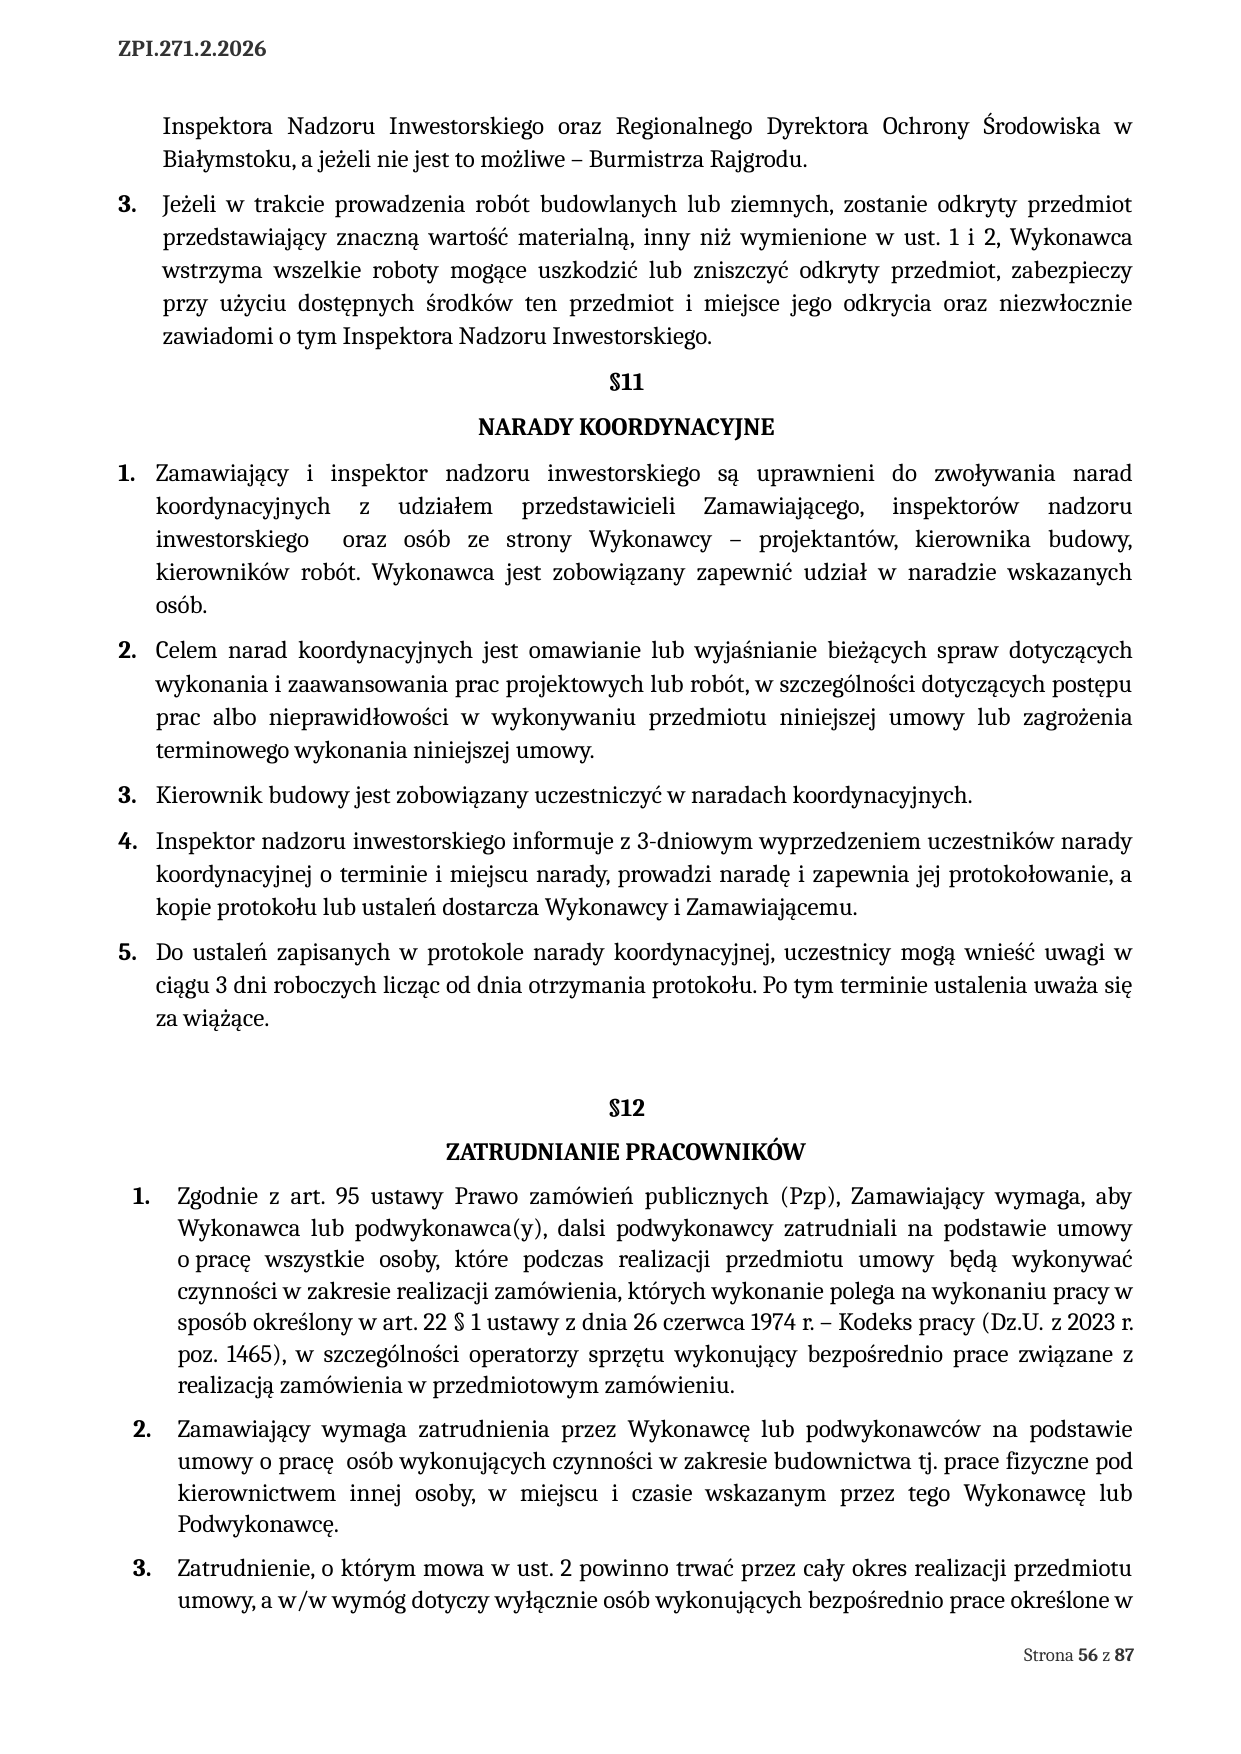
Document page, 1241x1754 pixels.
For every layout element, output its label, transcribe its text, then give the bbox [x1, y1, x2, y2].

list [118, 112, 1134, 173]
list §11 [118, 368, 1134, 397]
list Zamawiający i inspektor nadzoru inwestorskiego są uprawnieni do zwoływania narad koordynacyjnych z udziałem przedstawicieli Zamawiającego, inspektorów nadzoru inwestorskiego oraz osób ze strony Wykonawcy – projektantów, kierownika budowy, kierowników robót. Wykonawca jest zobowiązany zapewnić udział w naradzie wskazanych osób. [118, 459, 1134, 620]
text Zatrudnianie pracowników [118, 1138, 1134, 1167]
list Jeżeli w trakcie prowadzenia robót budowlanych lub ziemnych, zostanie odkryty przedmiot przedstawiający znaczną wartość materialną, inny niż wymienione w ust. 1 i 2, Wykonawca wstrzyma wszelkie roboty mogące uszkodzić lub zniszczyć odkryty przedmiot, zabezpieczy przy użyciu dostępnych środków ten przedmiot i miejsce jego odkrycia oraz niezwłocznie zawiadomi o tym Inspektora Nadzoru Inwestorskiego. [118, 190, 1134, 351]
list Kierownik budowy jest zobowiązany uczestniczyć w naradach koordynacyjnych. [118, 781, 1134, 810]
list Zgodnie z art. 95 ustawy Prawo zamówień publicznych (Pzp), Zamawiający wymaga, aby Wykonawca lub podwykonawca(y), dalsi podwykonawcy zatrudniali na podstawie umowy o pracę wszystkie osoby, które podczas realizacji przedmiotu umowy będą wykonywać czynności w zakresie realizacji zamówienia, których wykonanie polega na wykonaniu pracy w sposób określony w art. 22 § 1 ustawy z dnia 26 czerwca 1974 r. – Kodeks pracy (Dz.U. z 2023 r. poz. 1465), w szczególności operatorzy sprzętu wykonujący bezpośrednio prace związane z realizacją zamówienia w przedmiotowym zamówieniu. [133, 1182, 1134, 1400]
list Celem narad koordynacyjnych jest omawianie lub wyjaśnianie bieżących spraw dotyczących wykonania i zaawansowania prac projektowych lub robót, w szczególności dotyczących postępu prac albo nieprawidłowości w wykonywaniu przedmiotu niniejszej umowy lub zagrożenia terminowego wykonania niniejszej umowy. [118, 636, 1134, 764]
list Zamawiający wymaga zatrudnienia przez Wykonawcę lub podwykonawców na podstawie umowy o pracę osób wykonujących czynności w zakresie budownictwa tj. prace fizyczne pod kierownictwem innej osoby, w miejscu i czasie wskazanym przez tego Wykonawcę lub Podwykonawcę. [133, 1415, 1134, 1539]
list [133, 1554, 1134, 1614]
list Inspektor nadzoru inwestorskiego informuje z 3-dniowym wyprzedzeniem uczestników narady koordynacyjnej o terminie i miejscu narady, prowadzi naradę i zapewnia jej protokołowanie, a kopie protokołu lub ustaleń dostarcza Wykonawcy i Zamawiającemu. [118, 827, 1134, 921]
text §12 [118, 1094, 1134, 1122]
list Do ustaleń zapisanych w protokole narady koordynacyjnej, uczestnicy mogą wnieść uwagi w ciągu 3 dni roboczych licząc od dnia otrzymania protokołu. Po tym terminie ustalenia uważa się za wiążące. [118, 938, 1134, 1033]
list Narady koordynacyjne [118, 413, 1134, 442]
